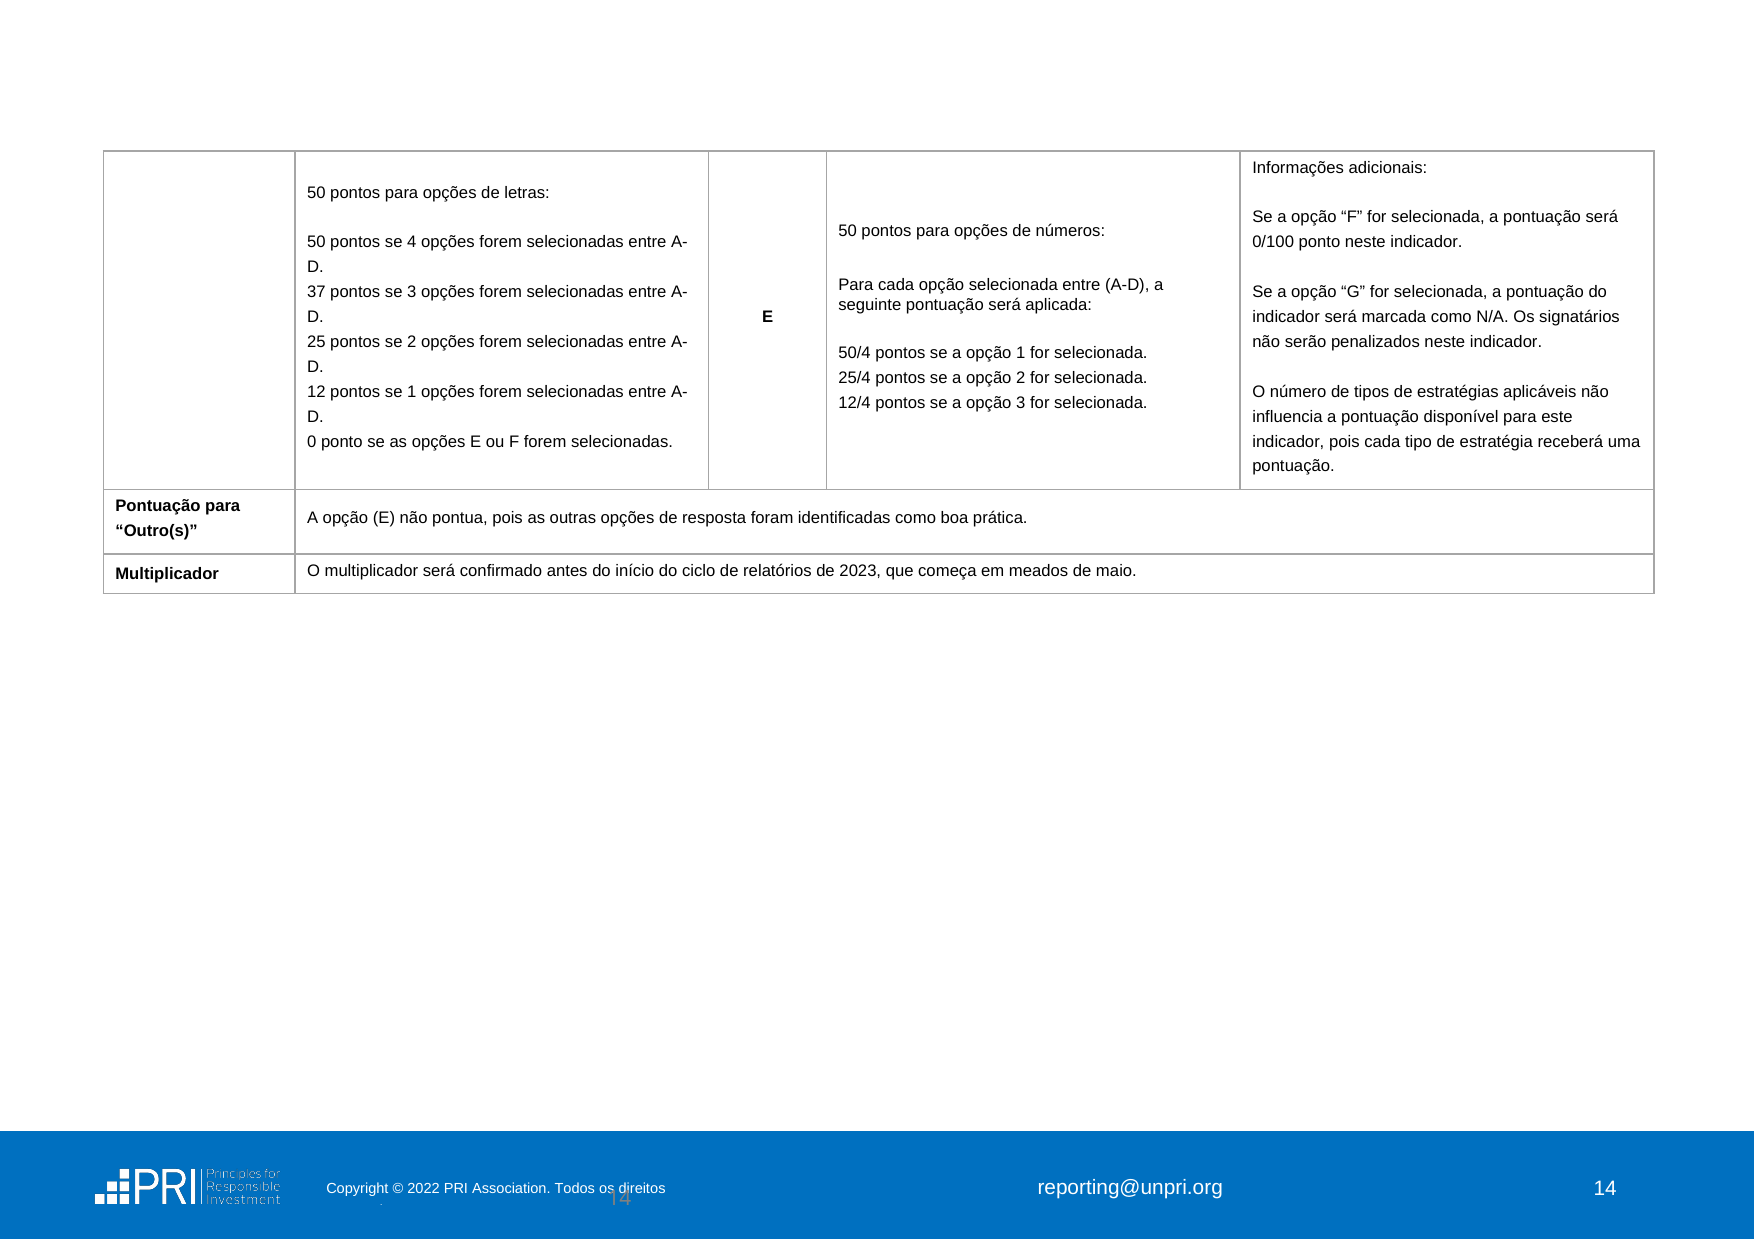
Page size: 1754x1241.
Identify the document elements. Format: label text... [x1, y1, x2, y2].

table_cell A opção (E) não pontua, pois as outras opções de resposta foram identificadas como boa prática. [296, 490, 1653, 553]
table_cell Pontuação para “Outro(s)” [104, 490, 294, 553]
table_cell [104, 152, 294, 488]
table_cell Informações adicionais: Se a opção “F” for selecionada, a pontuação será 0/100 ponto neste indicador. Se a opção “G” for selecionada, a pontuação do indicador será marcada como N/A. Os signatários não serão penalizados neste indicador. O número de tipos de estratégias aplicáveis não influencia a pontuação disponível para este indicador, pois cada tipo de estratégia receberá uma pontuação. [1241, 152, 1653, 488]
table_cell Multiplicador [104, 555, 294, 593]
table_cell E [709, 152, 826, 488]
table_cell 50 pontos para opções de números: Para cada opção selecionada entre (A-D), a seguinte pontuação será aplicada: 50/4 pontos se a opção 1 for selecionada. 25/4 pontos se a opção 2 for selecionada. 12/4 pontos se a opção 3 for selecionada. [827, 152, 1239, 488]
picture [92, 1166, 282, 1207]
table_cell 50 pontos para opções de letras: 50 pontos se 4 opções forem selecionadas entre A-D. 37 pontos se 3 opções forem selecionadas entre A-D. 25 pontos se 2 opções forem selecionadas entre A-D. 12 pontos se 1 opções forem selecionadas entre A-D. 0 ponto se as opções E ou F forem selecionadas. [296, 152, 708, 488]
table_cell O multiplicador será confirmado antes do início do ciclo de relatórios de 2023, que começa em meados de maio. [296, 555, 1653, 593]
